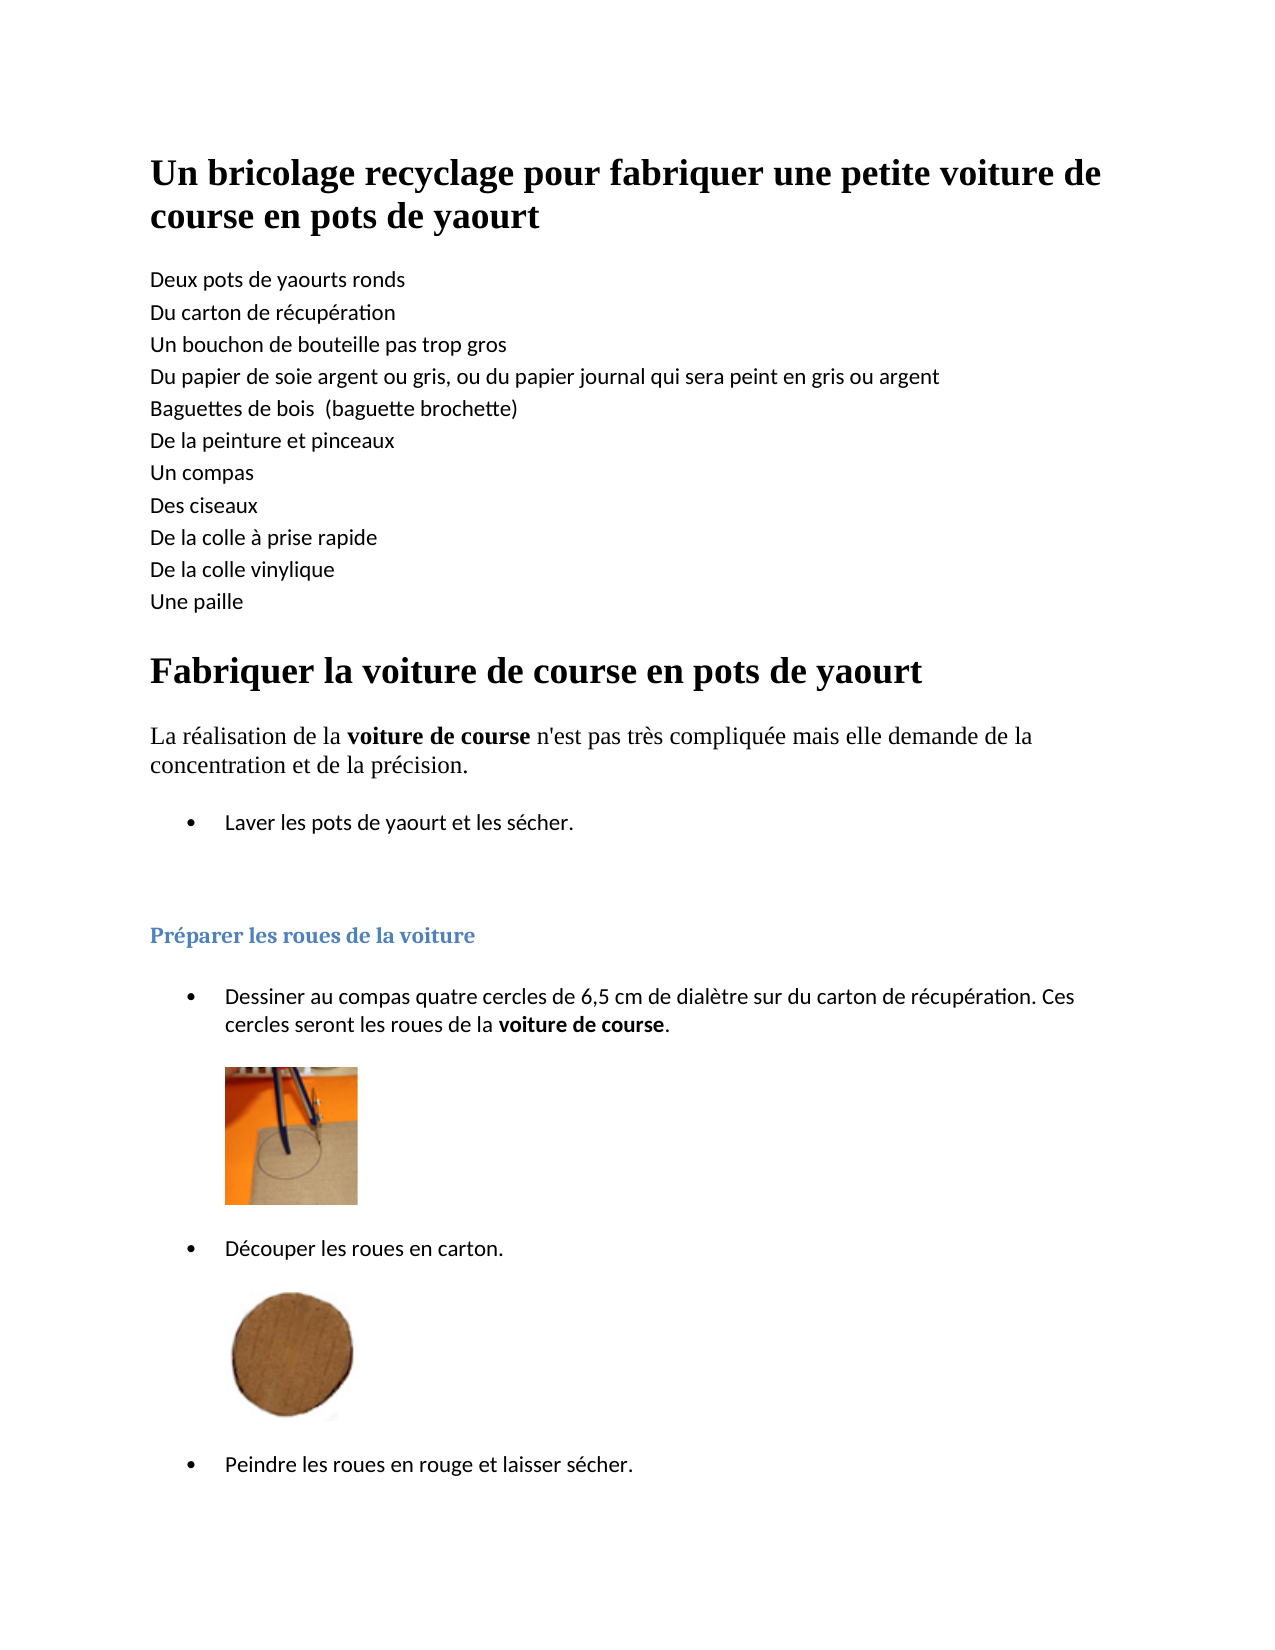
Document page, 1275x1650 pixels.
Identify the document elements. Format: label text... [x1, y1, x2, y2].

text Un bricolage recyclage pour fabriquer une petite voiture de course en pots de yaourt [150, 150, 1125, 236]
picture [225, 1291, 358, 1421]
list Dessiner au compas quatre cercles de 6,5 cm de dialètre sur du carton de récupération. Ces cercles seront les roues de la voiture de course. [187, 982, 1125, 1038]
subtitle Fabriquer la voiture de course en pots de yaourt [150, 649, 1125, 692]
text Deux pots de yaourts ronds Du carton de récupération Un bouchon de bouteille pas trop gros Du papier de soie argent ou gris, ou du papier journal qui sera peint en gris ou argent Baguettes de bois (baguette brochette) De la peinture et pinceaux Un compas Des ciseaux De la colle à prise rapide De la colle vinylique Une paille [150, 265, 1125, 615]
subtitle Préparer les roues de la voiture [150, 923, 1125, 949]
list Peindre les roues en rouge et laisser sécher. [187, 1450, 1125, 1478]
list Laver les pots de yaourt et les sécher. [187, 808, 1125, 836]
text La réalisation de la voiture de course n'est pas très compliquée mais elle demande de la concentration et de la précision. [150, 721, 1125, 778]
picture [225, 1067, 358, 1205]
list Découper les roues en carton. [187, 1234, 1125, 1262]
